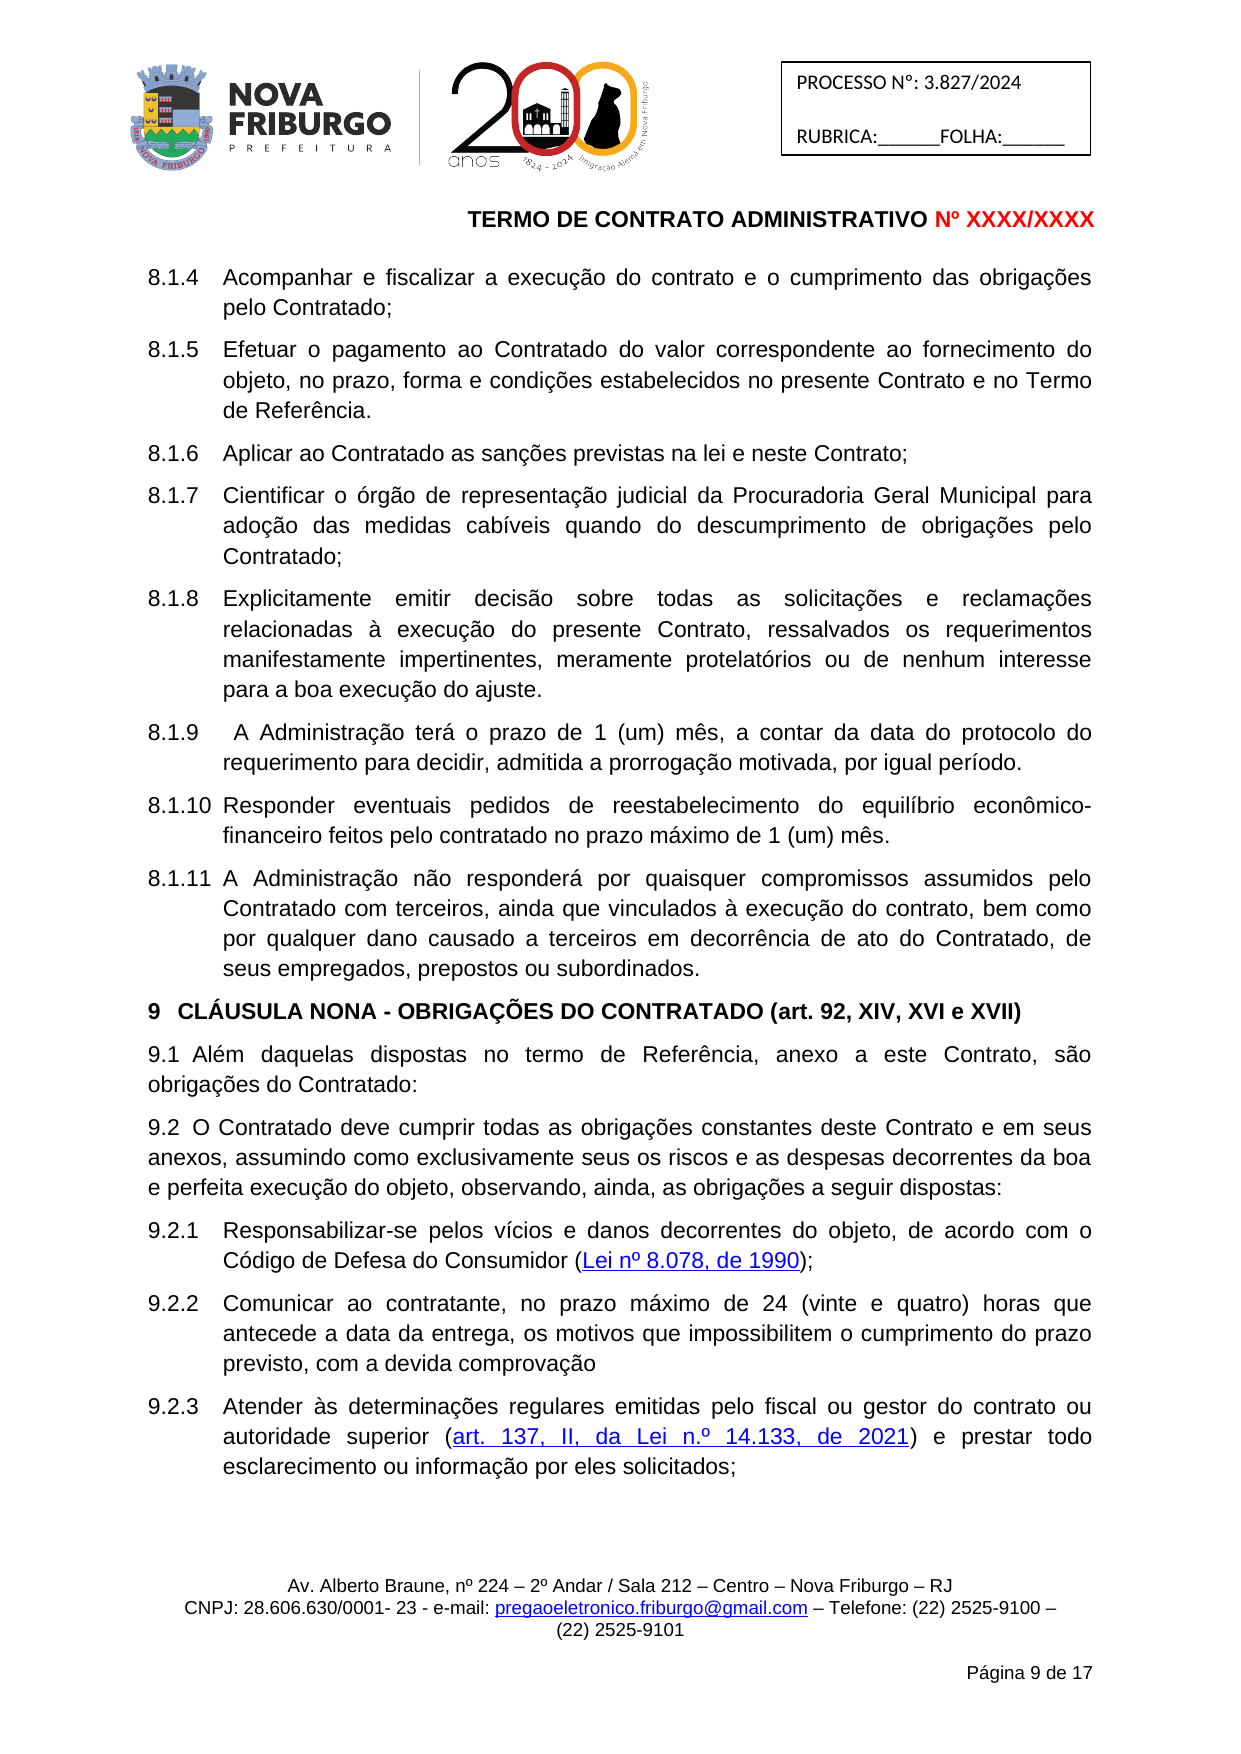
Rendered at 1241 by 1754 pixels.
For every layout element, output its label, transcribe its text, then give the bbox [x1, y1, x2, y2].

list Responder eventuais pedidos de reestabelecimento do equilíbrio econômico-financeiro feitos pelo contratado no prazo máximo de 1 (um) mês. [148, 792, 1092, 848]
list CLÁUSULA NONA - OBRIGAÇÕES DO CONTRATADO (art. 92, XIV, XVI e XVII) [148, 998, 1092, 1024]
list O Contratado deve cumprir todas as obrigações constantes deste Contrato e em seus anexos, assumindo como exclusivamente seus os riscos e as despesas decorrentes da boa e perfeita execução do objeto, observando, ainda, as obrigações a seguir dispostas: [148, 1114, 1092, 1200]
list A Administração terá o prazo de 1 (um) mês, a contar da data do protocolo do requerimento para decidir, admitida a prorrogação motivada, por igual período. [148, 719, 1092, 775]
list Atender às determinações regulares emitidas pelo fiscal ou gestor do contrato ou autoridade superior (art. 137, II, da Lei n.º 14.133, de 2021) e prestar todo esclarecimento ou informação por eles solicitados; [148, 1393, 1092, 1479]
list A Administração não responderá por quaisquer compromissos assumidos pelo Contratado com terceiros, ainda que vinculados à execução do contrato, bem como por qualquer dano causado a terceiros em decorrência de ato do Contratado, de seus empregados, prepostos ou subordinados. [148, 864, 1092, 982]
list Comunicar ao contratante, no prazo máximo de 24 (vinte e quatro) horas que antecede a data da entrega, os motivos que impossibilitem o cumprimento do prazo previsto, com a devida comprovação [148, 1290, 1092, 1376]
picture [103, 29, 681, 200]
list Cientificar o órgão de representação judicial da Procuradoria Geral Municipal para adoção das medidas cabíveis quando do descumprimento de obrigações pelo Contratado; [148, 482, 1092, 569]
list Responsabilizar-se pelos vícios e danos decorrentes do objeto, de acordo com o Código de Defesa do Consumidor (Lei nº 8.078, de 1990); [148, 1217, 1092, 1273]
list Acompanhar e fiscalizar a execução do contrato e o cumprimento das obrigações pelo Contratado; [148, 263, 1092, 320]
list Explicitamente emitir decisão sobre todas as solicitações e reclamações relacionadas à execução do presente Contrato, ressalvados os requerimentos manifestamente impertinentes, meramente protelatórios ou de nenhum interesse para a boa execução do ajuste. [148, 585, 1092, 702]
list Aplicar ao Contratado as sanções previstas na lei e neste Contrato; [148, 439, 1092, 466]
list Além daquelas dispostas no termo de Referência, anexo a este Contrato, são obrigações do Contratado: [148, 1041, 1092, 1097]
list Efetuar o pagamento ao Contratado do valor correspondente ao fornecimento do objeto, no prazo, forma e condições estabelecidos no presente Contrato e no Termo de Referência. [148, 336, 1092, 423]
